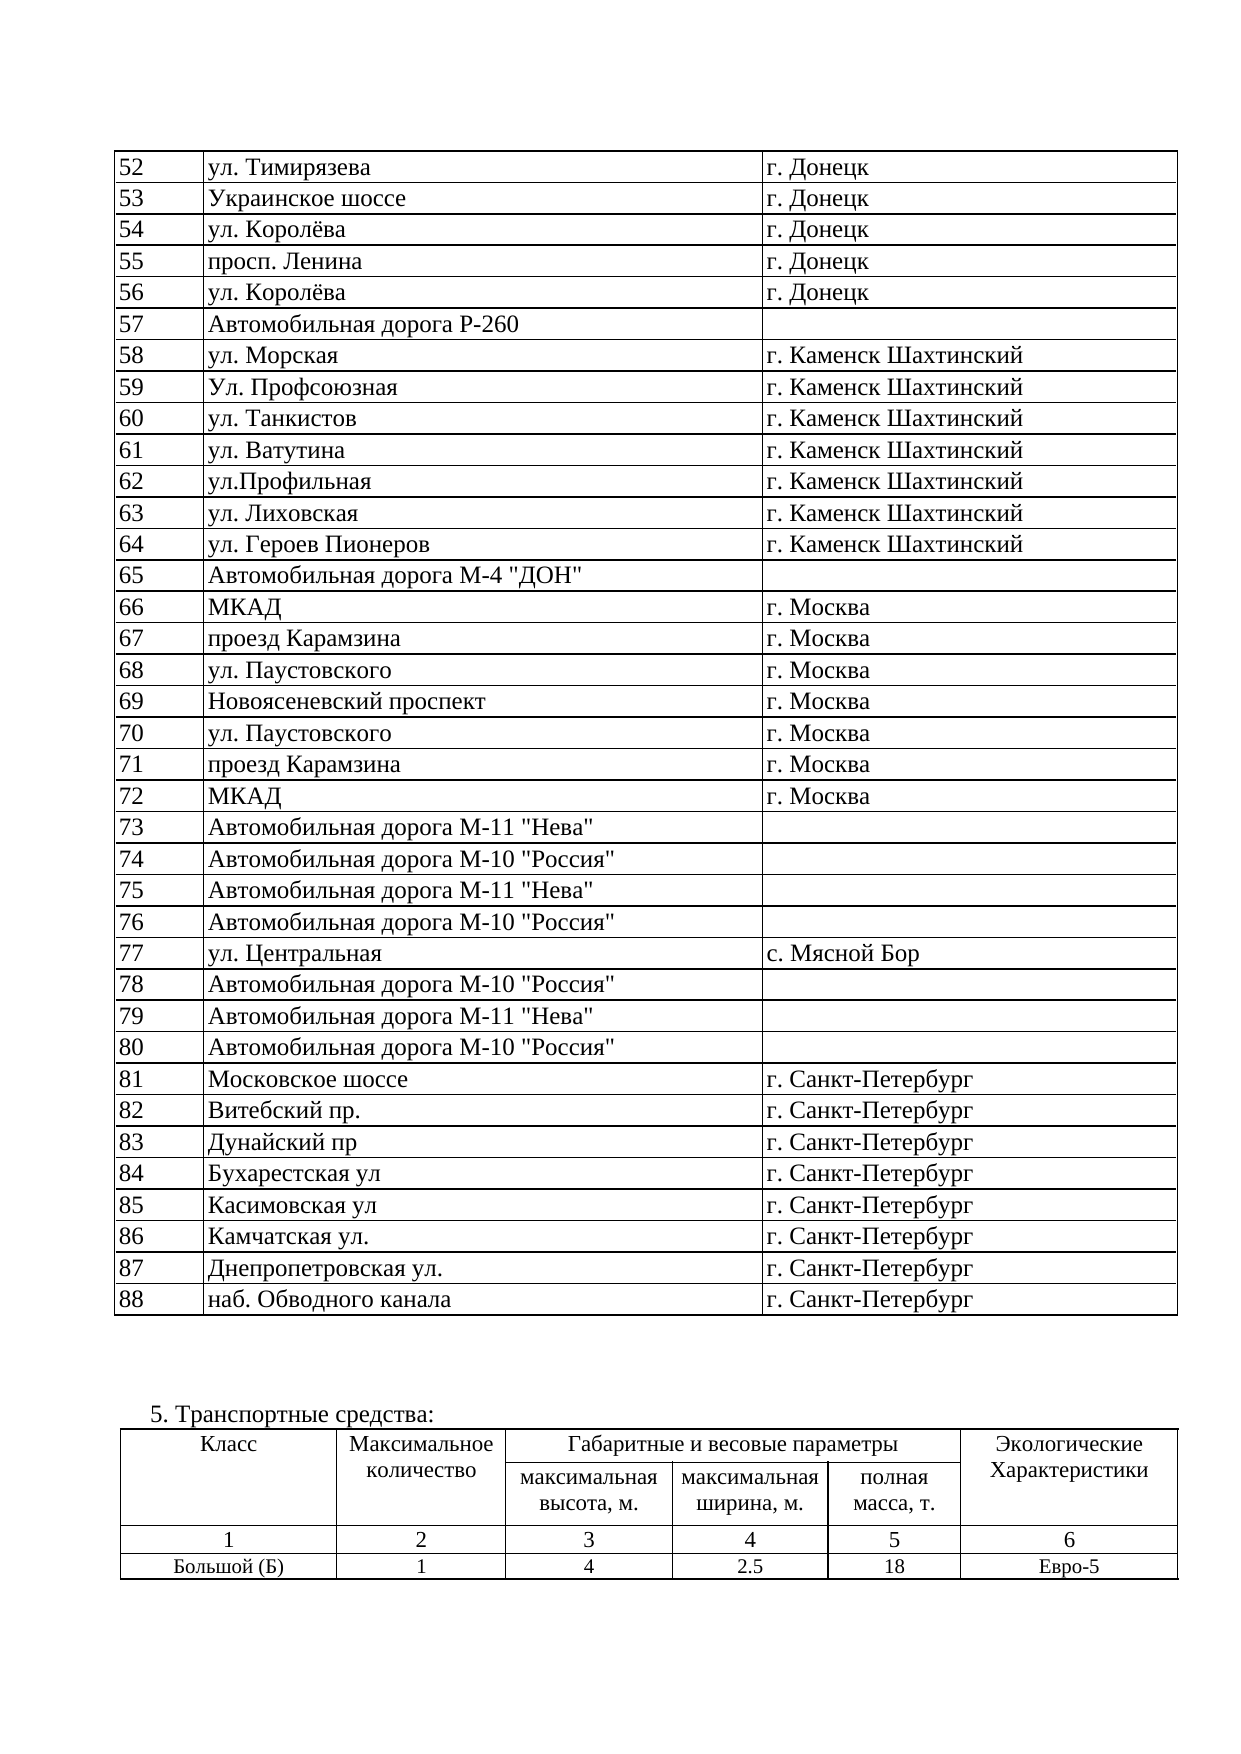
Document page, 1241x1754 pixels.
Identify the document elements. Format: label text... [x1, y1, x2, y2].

table_cell ул. Лиховская [204, 498, 762, 527]
table_cell проезд Карамзина [204, 749, 762, 779]
table_cell 18 [829, 1554, 960, 1578]
table_cell Автомобильная дорога М-11 "Нева" [204, 812, 762, 842]
table_cell 84 [115, 1158, 203, 1188]
table_cell 86 [115, 1221, 203, 1251]
table_cell Автомобильная дорога М-10 "Россия" [204, 970, 762, 999]
table_cell 76 [115, 906, 203, 936]
table_cell г. Каменск Шахтинский [763, 339, 1177, 370]
table_cell г. Донецк [763, 276, 1177, 307]
table_cell г. Москва [763, 622, 1177, 653]
table_cell г. Москва [763, 748, 1177, 779]
table_cell 4 [673, 1526, 827, 1553]
table_cell 53 [115, 183, 203, 213]
table_cell 83 [115, 1126, 203, 1157]
table_cell 68 [115, 654, 203, 685]
table_cell 63 [115, 497, 203, 527]
table_cell ул. Королёва [204, 215, 762, 244]
table_cell 74 [115, 843, 203, 873]
table_cell г. Москва [763, 716, 1177, 748]
table_cell 66 [115, 591, 203, 622]
table_cell 79 [115, 1000, 203, 1031]
table_cell [763, 905, 1177, 936]
table_cell с. Мясной Бор [763, 936, 1177, 968]
table_cell 71 [115, 749, 203, 779]
table_cell Ул. Профсоюзная [204, 372, 762, 402]
table_cell ул. Тимирязева [204, 152, 762, 181]
table_cell проезд Карамзина [204, 623, 762, 653]
table_cell г. Москва [763, 590, 1177, 622]
table_cell 88 [115, 1284, 203, 1314]
table_cell Евро-5 [961, 1554, 1177, 1578]
table_cell 2 [337, 1526, 505, 1553]
table_cell Автомобильная дорога М-10 "Россия" [204, 1032, 762, 1062]
table_cell Московское шоссе [204, 1064, 762, 1094]
table_cell г. Санкт-Петербург [763, 1062, 1177, 1094]
table_cell 77 [115, 938, 203, 968]
table_cell 3 [506, 1526, 672, 1553]
table_cell г. Каменск Шахтинский [763, 370, 1177, 402]
table_cell г. Москва [763, 653, 1177, 685]
table_cell 55 [115, 245, 203, 276]
table_cell ул.Профильная [204, 466, 762, 496]
table_header Габаритные и весовые параметры [506, 1430, 960, 1461]
table_header Максимальное количество [337, 1430, 505, 1525]
table_cell г. Каменск Шахтинский [763, 402, 1177, 433]
table_cell 52 [115, 152, 203, 181]
table_cell г. Москва [763, 685, 1177, 716]
table_cell максимальная ширина, м. [673, 1463, 827, 1525]
table_cell просп. Ленина [204, 246, 762, 276]
table_cell 80 [115, 1032, 203, 1062]
table_cell 64 [115, 529, 203, 559]
table_cell г. Санкт-Петербург [763, 1157, 1177, 1188]
table_cell ул. Королёва [204, 277, 762, 307]
table_cell 6 [961, 1526, 1177, 1553]
table_cell ул. Паустовского [204, 718, 762, 748]
table_cell Автомобильная дорога М-10 "Россия" [204, 907, 762, 936]
table_cell 67 [115, 623, 203, 653]
table_cell г. Санкт-Петербург [763, 1188, 1177, 1219]
table_cell Витебский пр. [204, 1095, 762, 1125]
table_cell 54 [115, 214, 203, 244]
table_cell полная масса, т. [829, 1463, 960, 1525]
table_cell г. Санкт-Петербург [763, 1251, 1177, 1282]
table_cell г. Санкт-Петербург [763, 1283, 1177, 1314]
table_cell ул. Ватутина [204, 435, 762, 464]
table_cell Бухарестская ул [204, 1158, 762, 1188]
table_cell г. Каменск Шахтинский [763, 465, 1177, 496]
table_cell [763, 999, 1177, 1031]
table_cell 2.5 [673, 1554, 827, 1578]
table_cell 82 [115, 1095, 203, 1125]
table_cell 85 [115, 1189, 203, 1219]
table_cell [763, 559, 1177, 590]
table_cell 73 [115, 812, 203, 842]
table_cell ул. Паустовского [204, 655, 762, 685]
table_cell 72 [115, 780, 203, 811]
table_cell [763, 1031, 1177, 1062]
table_cell наб. Обводного канала [204, 1284, 762, 1314]
table_cell г. Донецк [763, 244, 1177, 276]
table_cell ул. Центральная [204, 938, 762, 968]
table_cell ул. Морская [204, 340, 762, 370]
text 5. Транспортные средства: [150, 1399, 1090, 1428]
table_cell 59 [115, 371, 203, 402]
table_cell ул. Героев Пионеров [204, 529, 762, 559]
table_cell г. Каменск Шахтинский [763, 528, 1177, 559]
table_cell Дунайский пр [204, 1127, 762, 1157]
table_cell Автомобильная дорога Р-260 [204, 309, 762, 339]
table_cell г. Донецк [763, 152, 1177, 181]
table_cell [763, 968, 1177, 999]
table_cell 70 [115, 717, 203, 748]
table_header Экологические Характеристики [961, 1430, 1177, 1525]
table_cell 87 [115, 1252, 203, 1282]
table_cell г. Санкт-Петербург [763, 1220, 1177, 1251]
table_cell г. Донецк [763, 181, 1177, 213]
table_cell МКАД [204, 592, 762, 622]
table_cell [763, 874, 1177, 905]
table_header Класс [121, 1430, 336, 1525]
table_cell 4 [506, 1554, 672, 1578]
table_cell 78 [115, 969, 203, 999]
table_cell 65 [115, 560, 203, 590]
table_cell Автомобильная дорога М-4 "ДОН" [204, 561, 762, 590]
table_cell г. Каменск Шахтинский [763, 433, 1177, 464]
table_cell Касимовская ул [204, 1190, 762, 1219]
table_cell Украинское шоссе [204, 183, 762, 213]
table_cell Автомобильная дорога М-11 "Нева" [204, 875, 762, 905]
table_cell МКАД [204, 781, 762, 811]
table_cell г. Донецк [763, 213, 1177, 244]
table_cell г. Москва [763, 779, 1177, 811]
table_cell 61 [115, 434, 203, 464]
table_cell 60 [115, 403, 203, 433]
table_cell 1 [121, 1526, 336, 1553]
table_cell [763, 842, 1177, 873]
table_cell г. Санкт-Петербург [763, 1125, 1177, 1157]
table_cell г. Санкт-Петербург [763, 1094, 1177, 1125]
table_cell 1 [337, 1554, 505, 1578]
table_cell Камчатская ул. [204, 1221, 762, 1251]
table_cell 57 [115, 308, 203, 339]
table_cell Автомобильная дорога М-10 "Россия" [204, 844, 762, 873]
table_cell максимальная высота, м. [506, 1463, 672, 1525]
table_cell Большой (Б) [121, 1554, 336, 1578]
table_cell [763, 307, 1177, 339]
table_cell 5 [829, 1526, 960, 1553]
table_cell г. Каменск Шахтинский [763, 496, 1177, 527]
table_cell Автомобильная дорога М-11 "Нева" [204, 1001, 762, 1031]
table_cell Днепропетровская ул. [204, 1253, 762, 1282]
table_cell 75 [115, 875, 203, 905]
table_cell Новоясеневский проспект [204, 686, 762, 716]
table_cell 62 [115, 466, 203, 496]
table_cell 81 [115, 1063, 203, 1094]
table_cell [763, 811, 1177, 842]
table_cell ул. Танкистов [204, 403, 762, 433]
table_cell 58 [115, 340, 203, 370]
table_cell 69 [115, 686, 203, 716]
table_cell 56 [115, 277, 203, 307]
